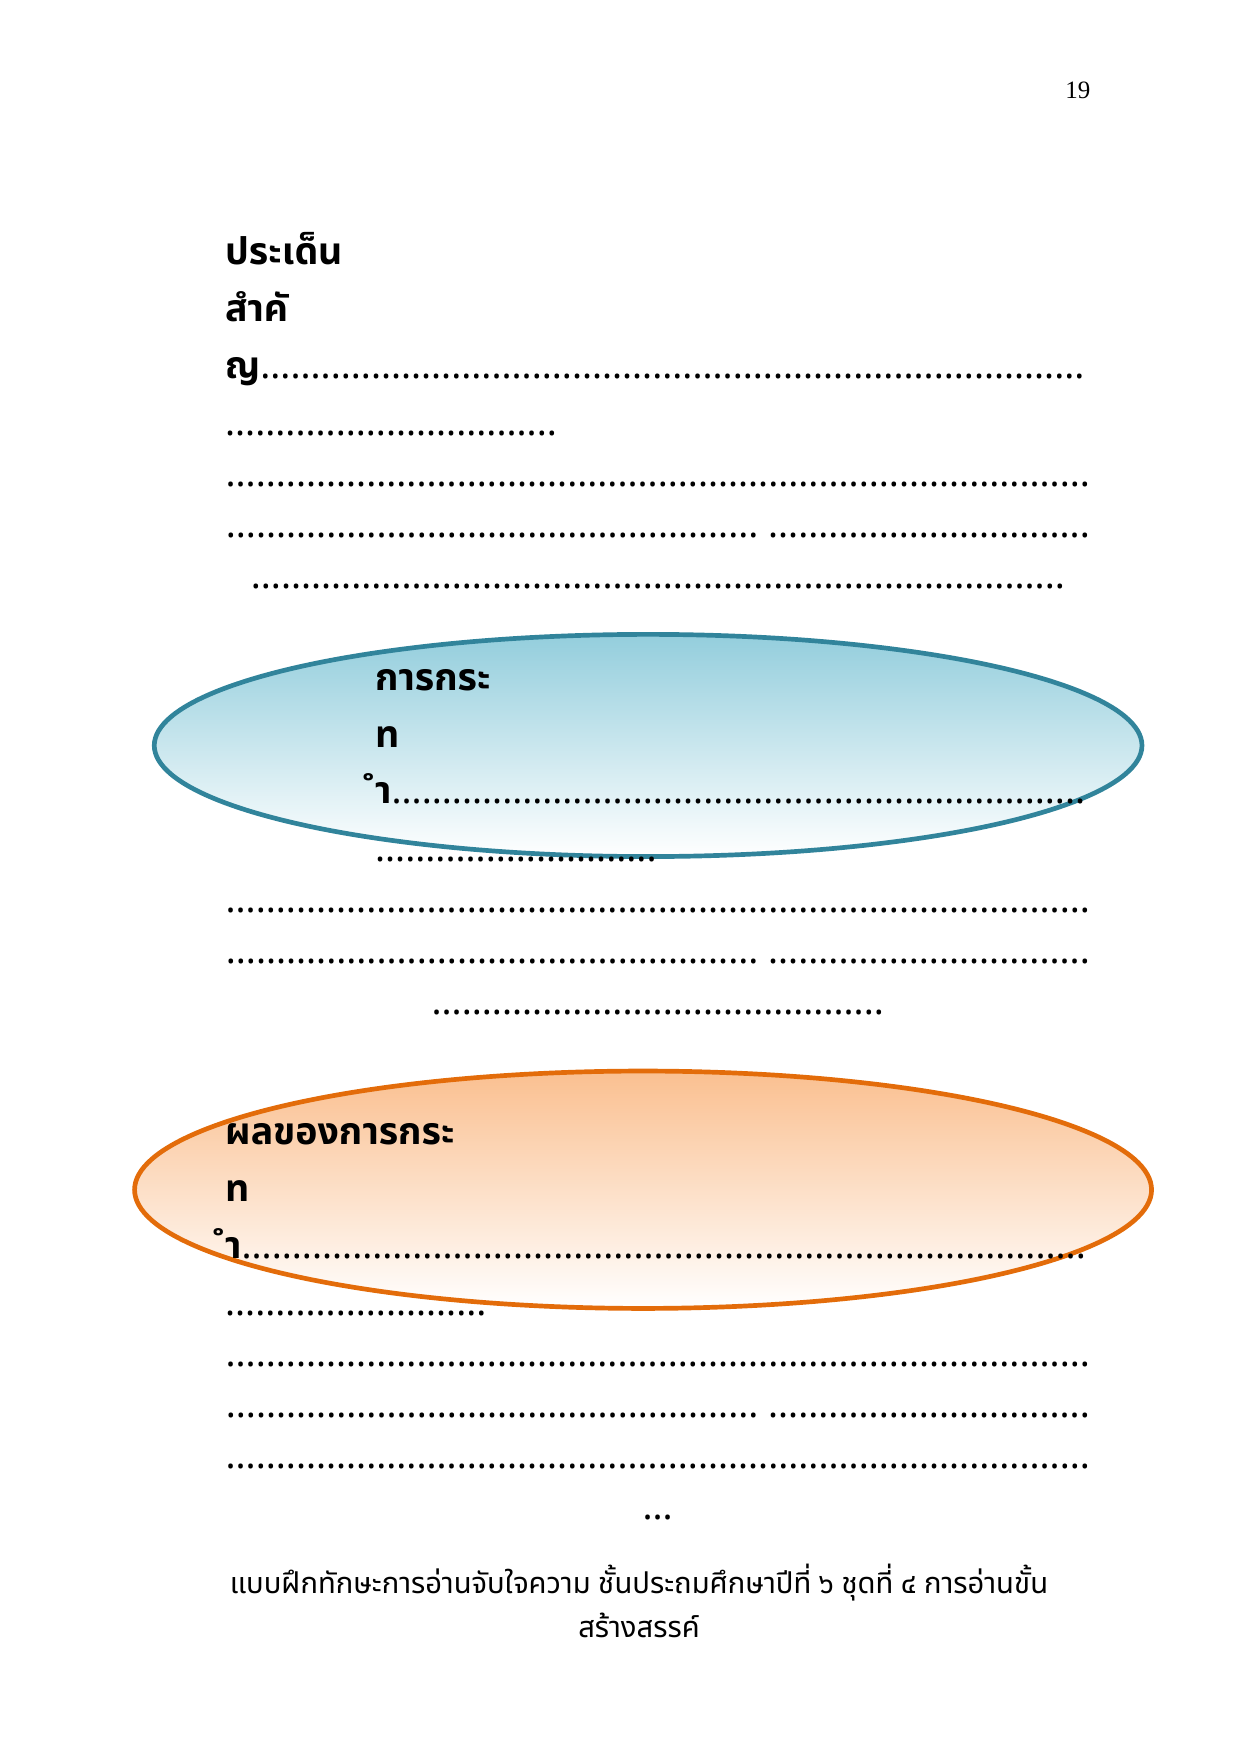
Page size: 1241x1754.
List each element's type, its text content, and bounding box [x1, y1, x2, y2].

text ประเด็นสำคัญ................................................................................................................... [225, 225, 1090, 446]
text ........................................................................................................................................... ............................................................................. [225, 872, 1090, 1025]
text ........................................................................................................................................... ......................................................................................................................... [225, 1326, 1090, 1530]
text ........................................................................................................................................... ................................................................................................................. [225, 446, 1090, 599]
text ผลของการกระทำ.............................................................................................................. [225, 1105, 1090, 1326]
text การกระทำ................................................................................................. [375, 651, 1090, 872]
